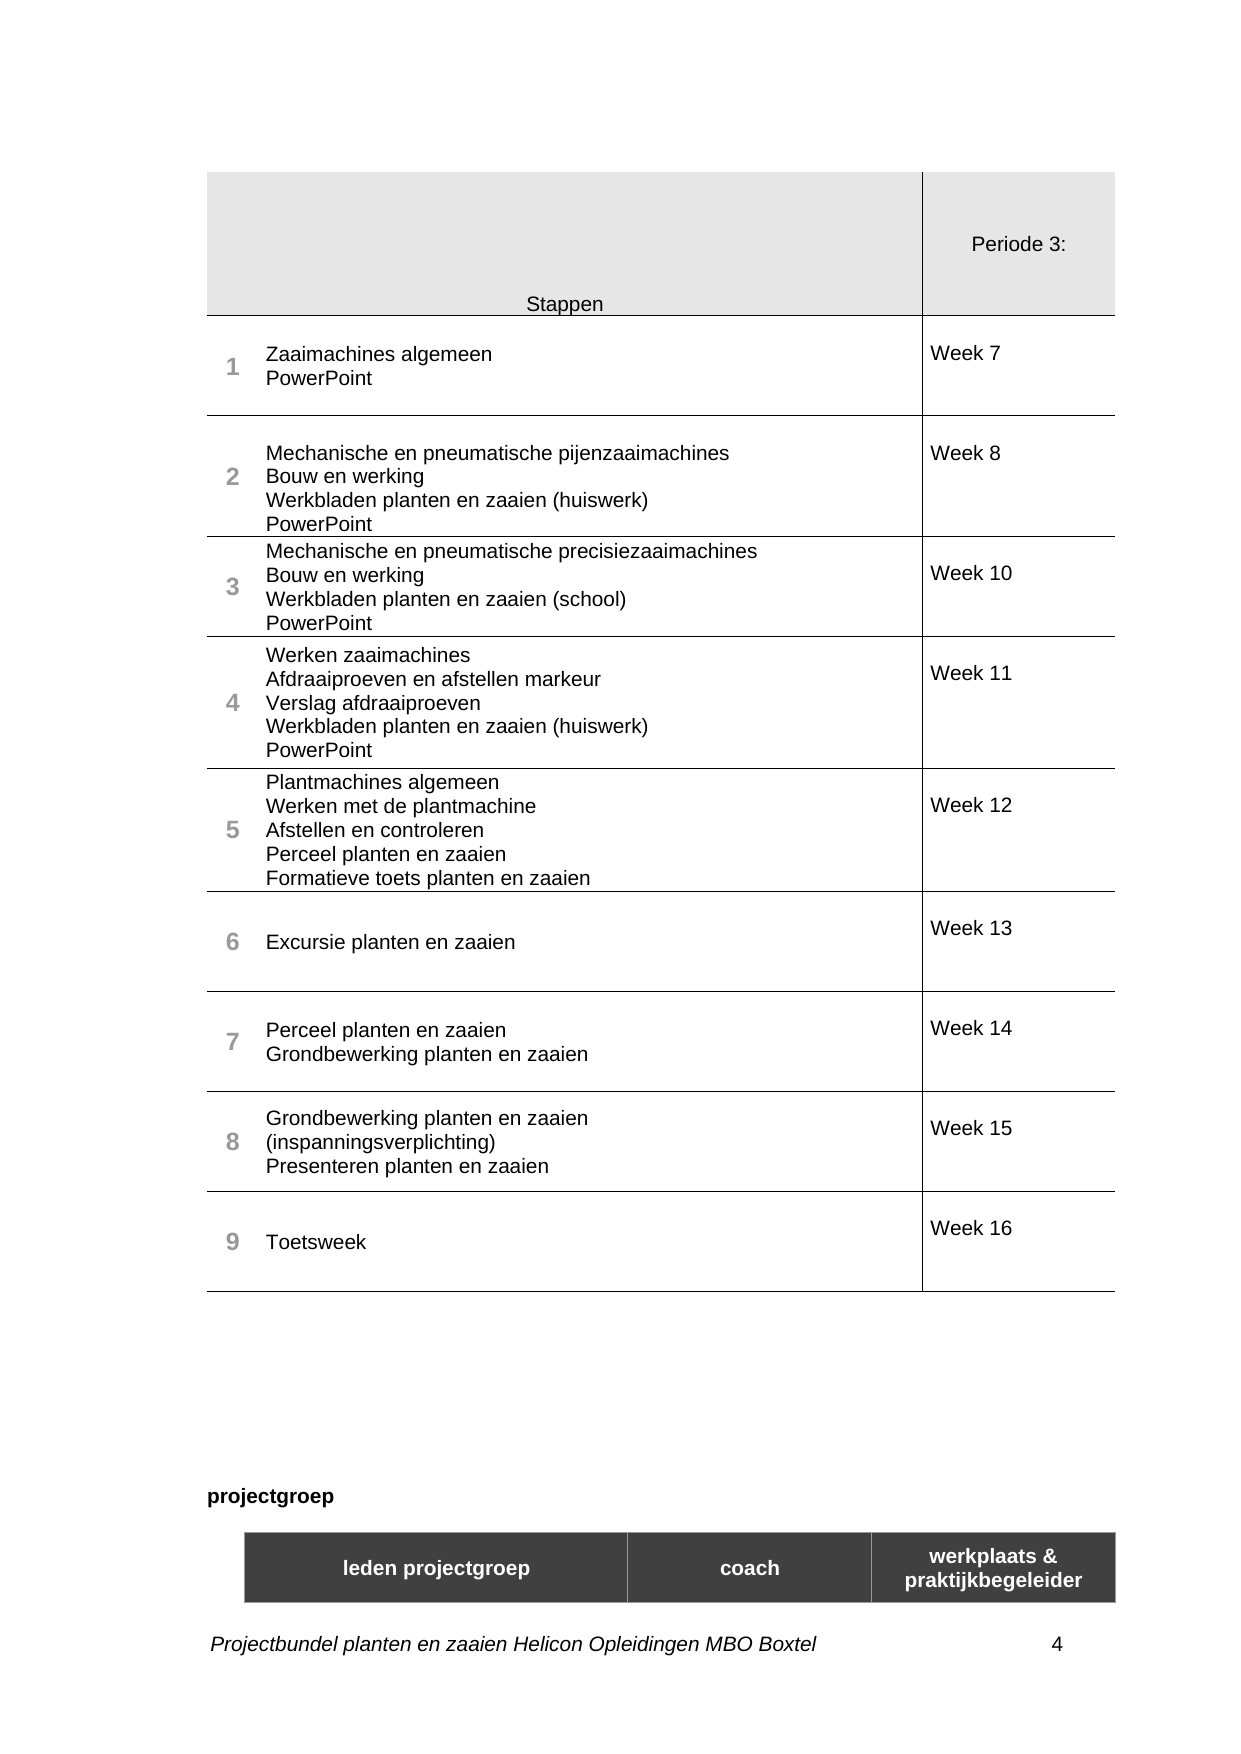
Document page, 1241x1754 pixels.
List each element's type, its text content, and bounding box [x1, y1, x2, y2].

table_cell Week 13 [923, 892, 1115, 991]
table_header Stappen [207, 172, 922, 315]
table_cell Toetsweek [258, 1192, 922, 1291]
table_cell Grondbewerking planten en zaaien (inspanningsverplichting) Presenteren planten en zaaien [258, 1092, 922, 1191]
table_cell 6 [207, 892, 258, 991]
table_cell 7 [207, 992, 258, 1091]
table_cell 5 [207, 769, 258, 891]
table_cell Week 8 [923, 416, 1115, 536]
table_header werkplaats & praktijkbegeleider [872, 1533, 1115, 1602]
table_cell Mechanische en pneumatische precisiezaaimachines Bouw en werking Werkbladen planten en zaaien (school) PowerPoint [258, 537, 922, 636]
table_cell 3 [207, 537, 258, 636]
table_cell Week 16 [923, 1192, 1115, 1291]
table_cell Week 7 [923, 316, 1115, 415]
table_cell Week 11 [923, 637, 1115, 767]
table_cell 4 [207, 637, 258, 767]
table_header coach [628, 1533, 871, 1602]
table_cell Week 10 [923, 537, 1115, 636]
table_cell 2 [207, 416, 258, 536]
table_cell Week 15 [923, 1092, 1115, 1191]
subtitle projectgroep [207, 1484, 1063, 1508]
table_cell Plantmachines algemeen Werken met de plantmachine Afstellen en controleren Perceel planten en zaaien Formatieve toets planten en zaaien [258, 769, 922, 891]
table_cell 9 [207, 1192, 258, 1291]
table_cell Mechanische en pneumatische pijenzaaimachines Bouw en werking Werkbladen planten en zaaien (huiswerk) PowerPoint [258, 416, 922, 536]
table_cell 1 [207, 316, 258, 415]
table_header Periode 3: [923, 172, 1115, 315]
table_cell Excursie planten en zaaien [258, 892, 922, 991]
table_header leden projectgroep [245, 1533, 627, 1602]
table_cell Zaaimachines algemeen PowerPoint [258, 316, 922, 415]
table_cell Perceel planten en zaaien Grondbewerking planten en zaaien [258, 992, 922, 1091]
table_cell Werken zaaimachines Afdraaiproeven en afstellen markeur Verslag afdraaiproeven Werkbladen planten en zaaien (huiswerk) PowerPoint [258, 637, 922, 767]
table_cell Week 12 [923, 769, 1115, 891]
table_cell Week 14 [923, 992, 1115, 1091]
table_cell 8 [207, 1092, 258, 1191]
